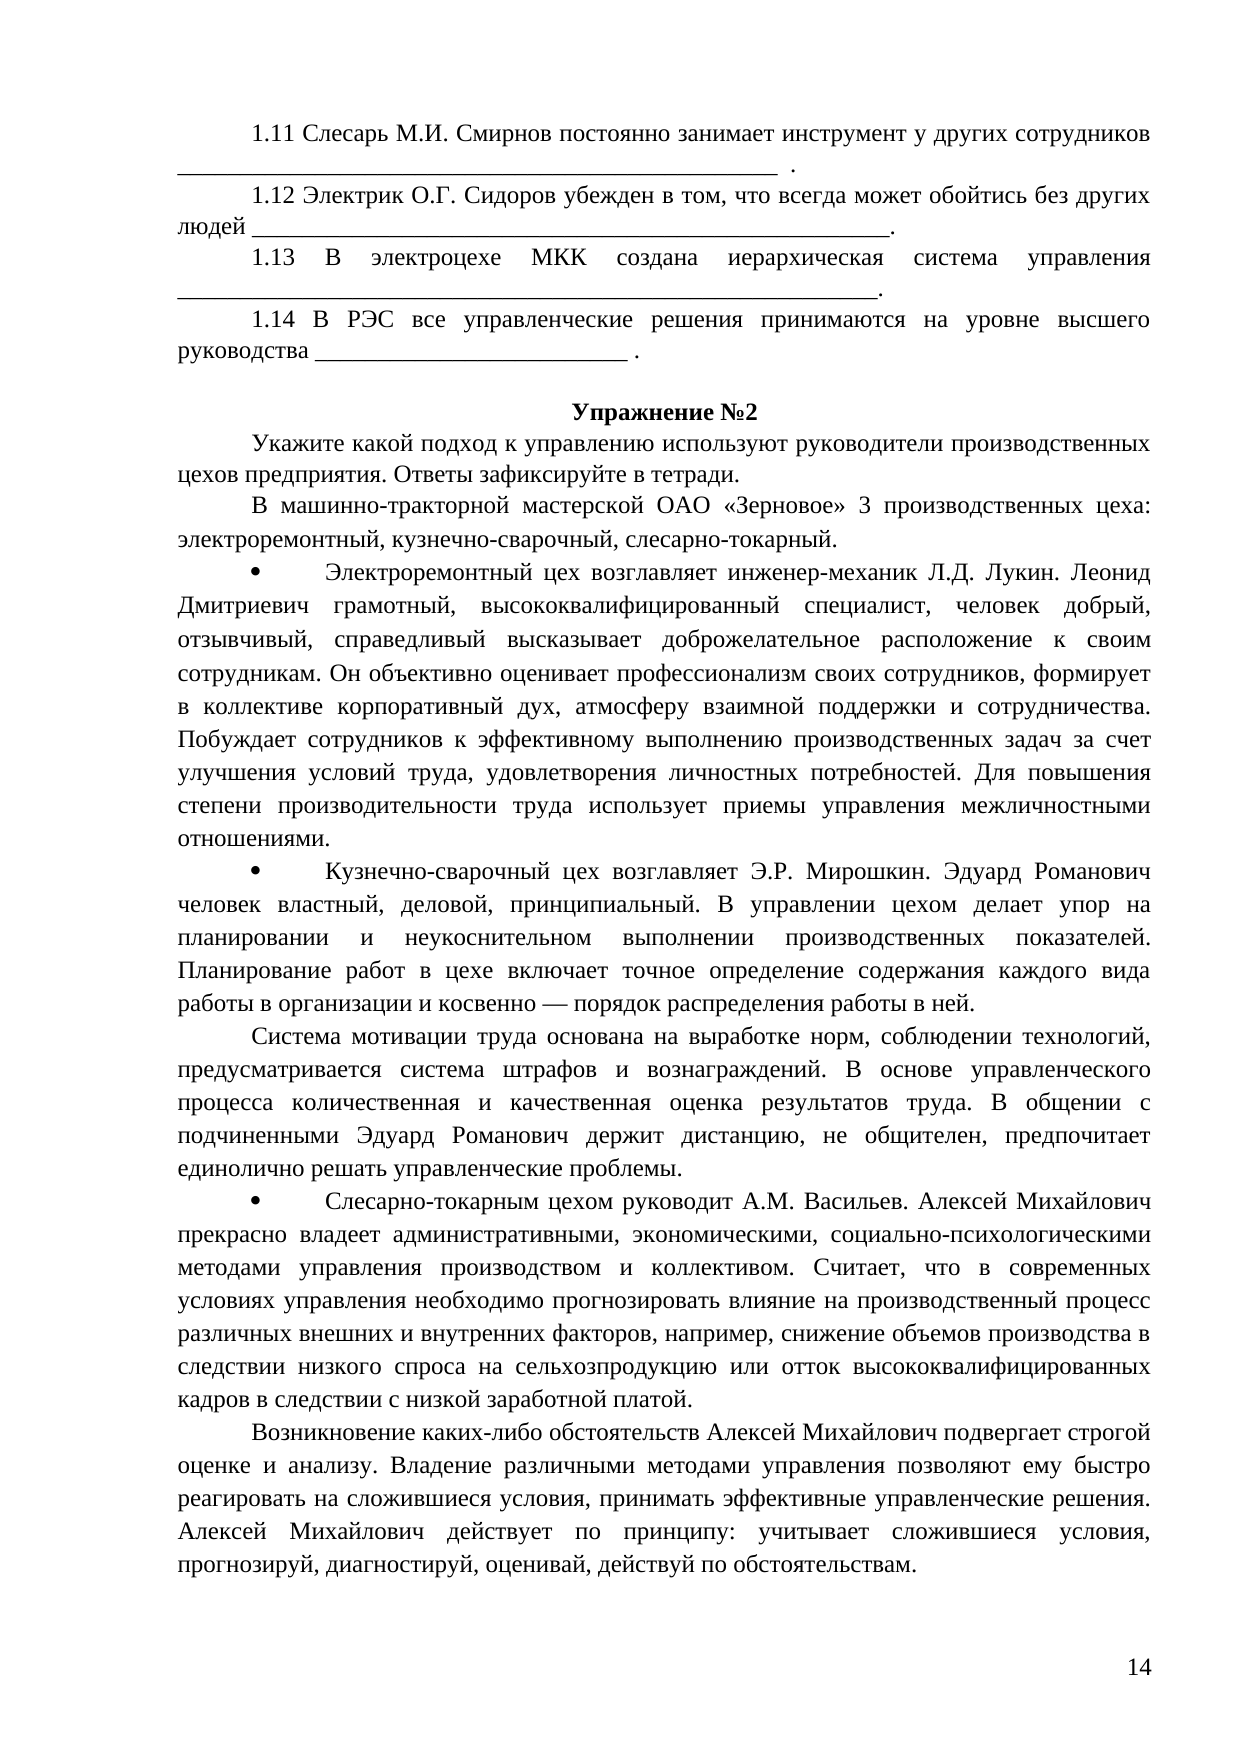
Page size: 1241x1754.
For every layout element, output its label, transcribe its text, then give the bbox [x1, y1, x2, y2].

text 1.14 В РЭС все управленческие решения принимаются на уровне высшего руководства _________________________ . [177, 304, 1152, 364]
list Электроремонтный цех возглавляет инженер-механик Л.Д. Лукин. Леонид Дмитриевич грамотный, высококвалифицированный специалист, человек добрый, отзывчивый, справедливый высказывает доброжелательное расположение к своим сотрудникам. Он объективно оценивает профессионализм своих сотрудников, формирует в коллективе корпоративный дух, атмосферу взаимной поддержки и сотрудничества. Побуждает сотрудников к эффективному выполнению производственных задач за счет улучшения условий труда, удовлетворения личностных потребностей. Для повышения степени производительности труда использует приемы управления межличностными отношениями. [177, 557, 1152, 852]
list Кузнечно-сварочный цех возглавляет Э.Р. Мирошкин. Эдуард Романович человек властный, деловой, принципиальный. В управлении цехом делает упор на планировании и неукоснительном выполнении производственных показателей. Планирование работ в цехе включает точное определение содержания каждого вида работы в организации и косвенно — порядок распределения работы в ней. [177, 856, 1152, 1017]
text 1.12 Электрик О.Г. Сидоров убежден в том, что всегда может обойтись без других людей ___________________________________________________. [177, 180, 1152, 240]
text Система мотивации труда основана на выработке норм, соблюдении технологий, предусматривается система штрафов и вознаграждений. В основе управленческого процесса количественная и качественная оценка результатов труда. В общении с подчиненными Эдуард Романович держит дистанцию, не общителен, предпочитает единолично решать управленческие проблемы. [177, 1021, 1152, 1182]
list Слесарно-токарным цехом руководит А.М. Васильев. Алексей Михайлович прекрасно владеет административными, экономическими, социально-психологическими методами управления производством и коллективом. Считает, что в современных условиях управления необходимо прогнозировать влияние на производственный процесс различных внешних и внутренних факторов, например, снижение объемов производства в следствии низкого спроса на сельхозпродукцию или отток высококвалифицированных кадров в следствии с низкой заработной платой. [177, 1186, 1152, 1413]
text 1.13 В электроцехе МКК создана иерархическая система управления ________________________________________________________. [177, 242, 1152, 302]
text 1.11 Слесарь М.И. Смирнов постоянно занимает инструмент у других сотрудников ________________________________________________ . [177, 118, 1152, 178]
text В машинно-тракторной мастерской ОАО «Зерновое» 3 производственных цеха: электроремонтный, кузнечно-сварочный, слесарно-токарный. [177, 491, 1152, 552]
text Возникновение каких-либо обстоятельств Алексей Михайлович подвергает строгой оценке и анализу. Владение различными методами управления позволяют ему быстро реагировать на сложившиеся условия, принимать эффективные управленческие решения. Алексей Михайлович действует по принципу: учитывает сложившиеся условия, прогнозируй, диагностируй, оценивай, действуй по обстоятельствам. [177, 1417, 1152, 1578]
text Укажите какой подход к управлению используют руководители производственных цехов предприятия. Ответы зафиксируйте в тетради. [177, 428, 1152, 488]
text Упражнение №2 [177, 397, 1152, 426]
